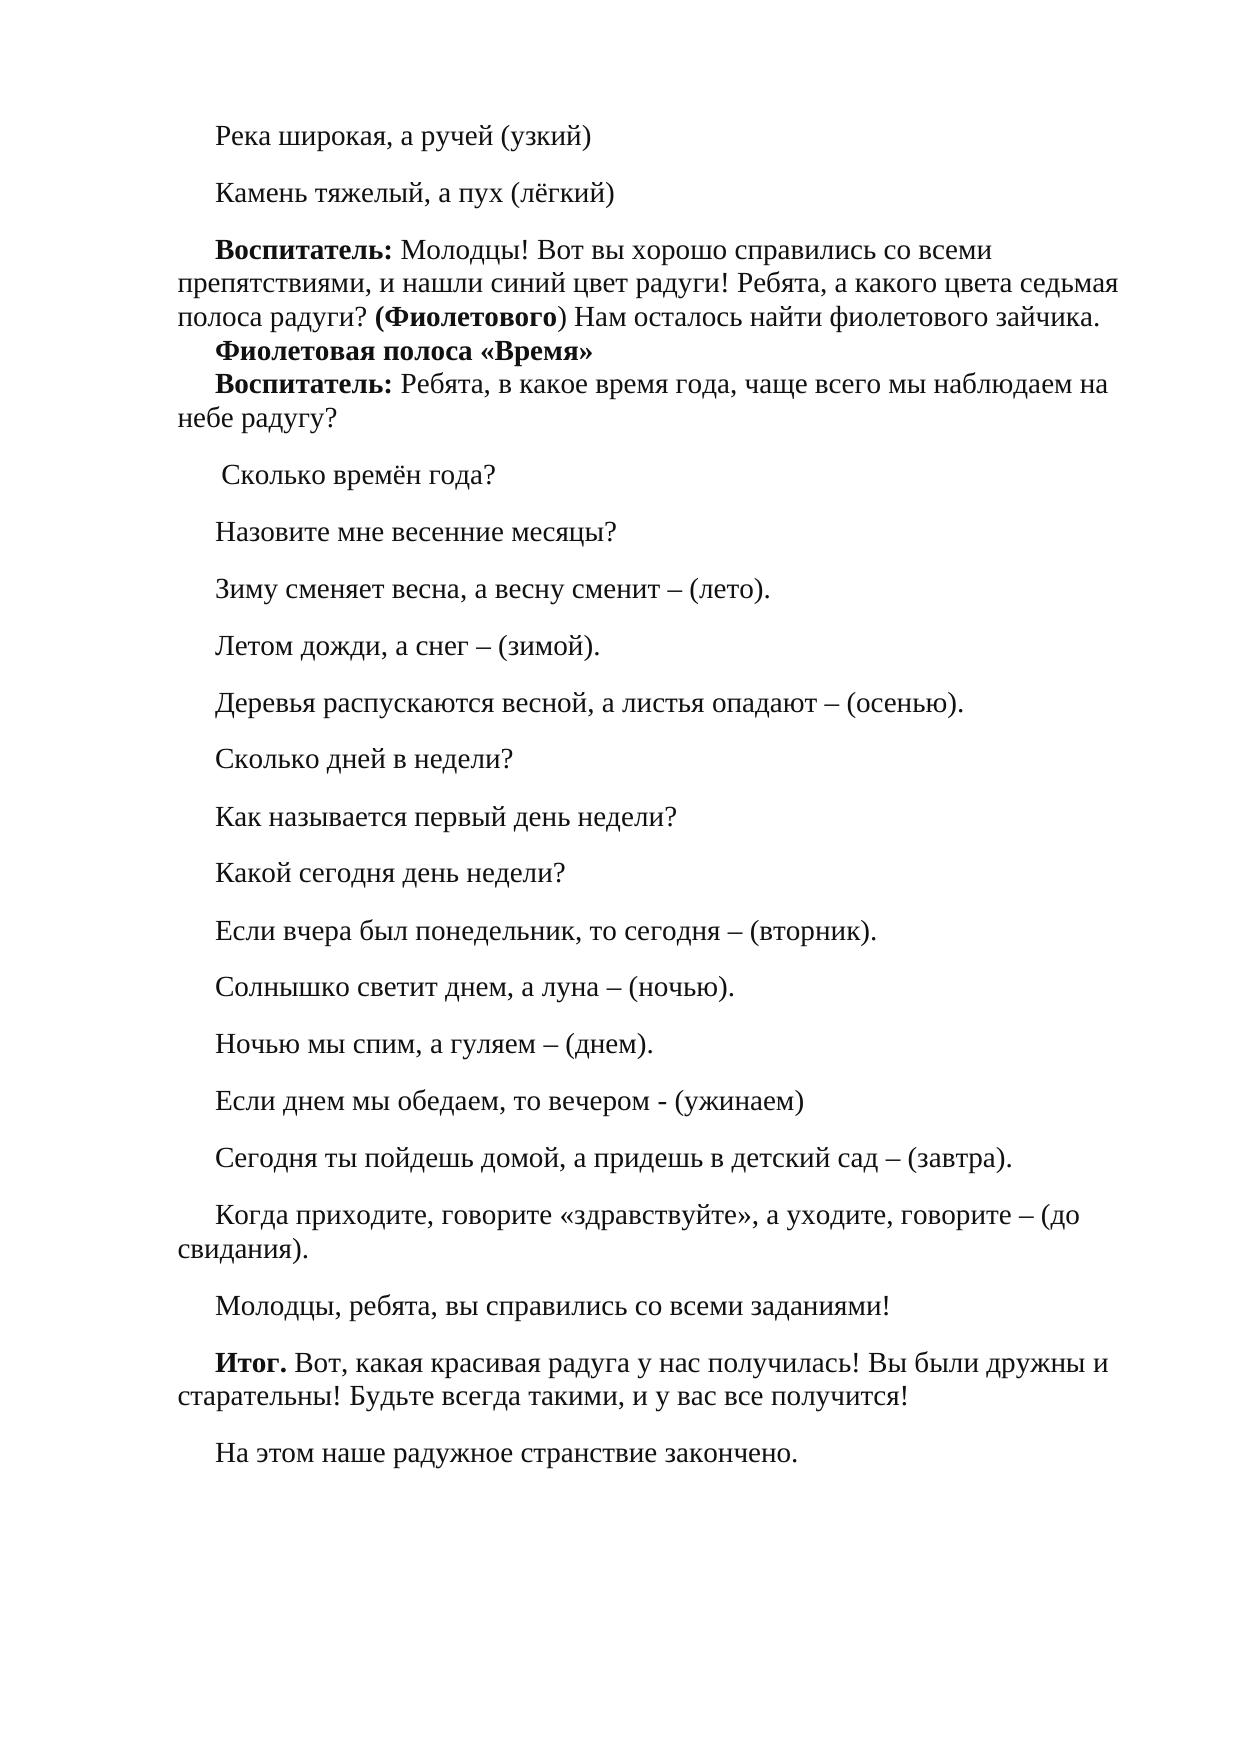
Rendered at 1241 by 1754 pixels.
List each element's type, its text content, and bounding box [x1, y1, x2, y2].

text Как называется первый день недели? [177, 799, 1152, 832]
text Река широкая, а ручей (узкий) [177, 118, 1152, 152]
text Фиолетовая полоса «Время» [177, 333, 1152, 366]
text Итог. Вот, какая красивая радуга у нас получилась! Вы были дружны и старательны! Будьте всегда такими, и у вас все получится! [177, 1345, 1152, 1412]
text Если днем мы обедаем, то вечером - (ужинаем) [177, 1083, 1152, 1117]
text Зиму сменяет весна, а весну сменит – (лето). [177, 571, 1152, 604]
text Камень тяжелый, а пух (лёгкий) [177, 175, 1152, 209]
text Сегодня ты пойдешь домой, а придешь в детский сад – (завтра). [177, 1141, 1152, 1174]
text Деревья распускаются весной, а листья опадают – (осенью). [177, 685, 1152, 718]
text Солнышко светит днем, а луна – (ночью). [177, 969, 1152, 1003]
text Если вчера был понедельник, то сегодня – (вторник). [177, 913, 1152, 946]
text Воспитатель: Молодцы! Вот вы хорошо справились со всеми препятствиями, и нашли синий цвет радуги! Ребята, а какого цвета седьмая полоса радуги? (Фиолетового) Нам осталось найти фиолетового зайчика. [177, 232, 1152, 333]
text Сколько дней в недели? [177, 742, 1152, 775]
text Летом дожди, а снег – (зимой). [177, 628, 1152, 661]
text Назовите мне весенние месяцы? [177, 514, 1152, 547]
text Сколько времён года? [177, 457, 1152, 490]
text На этом наше радужное странствие закончено. [177, 1436, 1152, 1469]
text Какой сегодня день недели? [177, 856, 1152, 889]
text Воспитатель: Ребята, в какое время года, чаще всего мы наблюдаем на небе радугу? [177, 366, 1152, 433]
text Молодцы, ребята, вы справились со всеми заданиями! [177, 1288, 1152, 1322]
text Когда приходите, говорите «здравствуйте», а уходите, говорите – (до свидания). [177, 1197, 1152, 1264]
text Ночью мы спим, а гуляем – (днем). [177, 1027, 1152, 1060]
